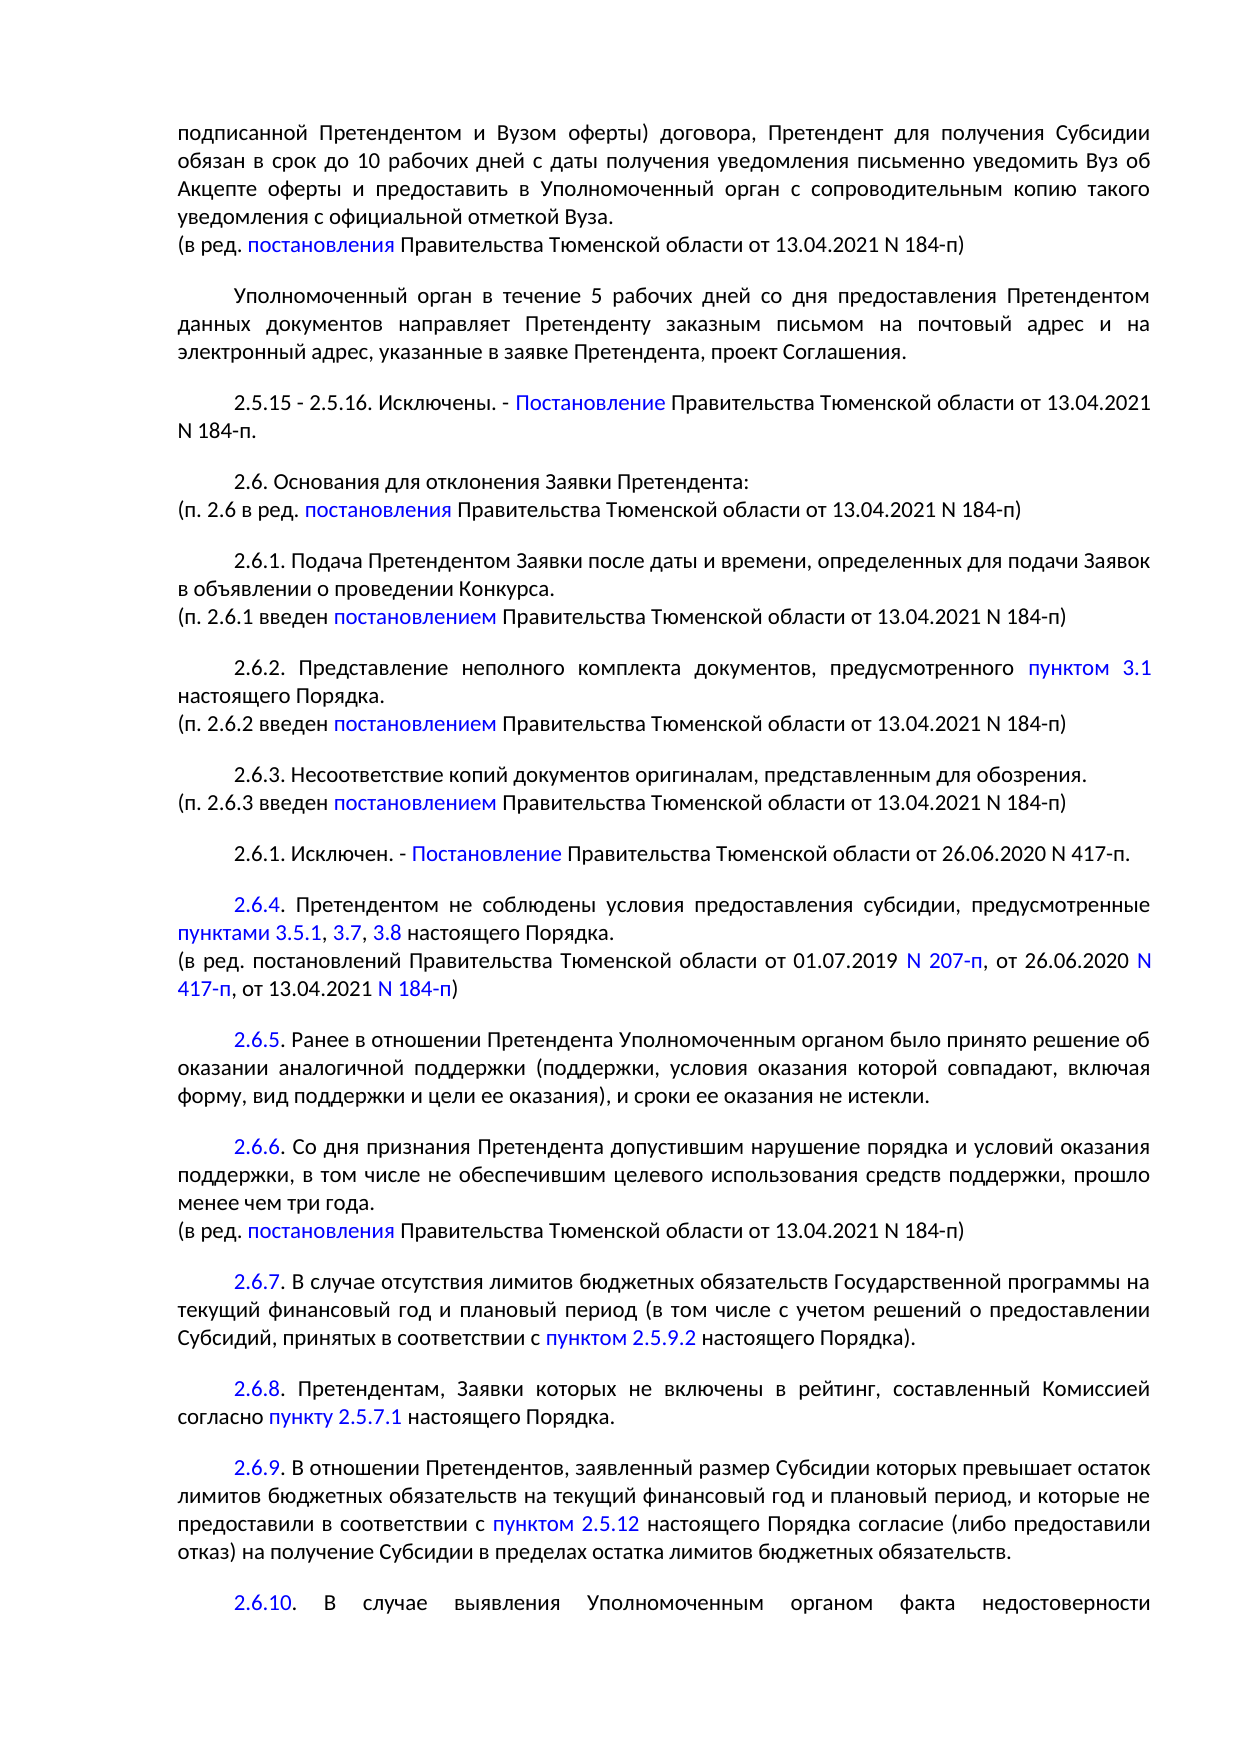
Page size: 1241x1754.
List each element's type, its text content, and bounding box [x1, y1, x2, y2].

text 2.6.6. Со дня признания Претендента допустившим нарушение порядка и условий оказания поддержки, в том числе не обеспечившим целевого использования средств поддержки, прошло менее чем три года. [177, 1132, 1152, 1216]
text Уполномоченный орган в течение 5 рабочих дней со дня предоставления Претендентом данных документов направляет Претенденту заказным письмом на почтовый адрес и на электронный адрес, указанные в заявке Претендента, проект Соглашения. [177, 281, 1152, 365]
text (п. 2.6 в ред. постановления Правительства Тюменской области от 13.04.2021 N 184-п) [177, 495, 1152, 523]
text 2.6.3. Несоответствие копий документов оригиналам, представленным для обозрения. [177, 760, 1152, 788]
text (в ред. постановления Правительства Тюменской области от 13.04.2021 N 184-п) [177, 230, 1152, 258]
text (в ред. постановления Правительства Тюменской области от 13.04.2021 N 184-п) [177, 1216, 1152, 1244]
text 2.6.5. Ранее в отношении Претендента Уполномоченным органом было принято решение об оказании аналогичной поддержки (поддержки, условия оказания которой совпадают, включая форму, вид поддержки и цели ее оказания), и сроки ее оказания не истекли. [177, 1025, 1152, 1109]
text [177, 118, 1152, 230]
text 2.6.9. В отношении Претендентов, заявленный размер Субсидии которых превышает остаток лимитов бюджетных обязательств на текущий финансовый год и плановый период, и которые не предоставили в соответствии с пунктом 2.5.12 настоящего Порядка согласие (либо предоставили отказ) на получение Субсидии в пределах остатка лимитов бюджетных обязательств. [177, 1453, 1152, 1565]
text 2.5.15 - 2.5.16. Исключены. - Постановление Правительства Тюменской области от 13.04.2021 N 184-п. [177, 388, 1152, 444]
text (п. 2.6.1 введен постановлением Правительства Тюменской области от 13.04.2021 N 184-п) [177, 602, 1152, 630]
text 2.6.1. Исключен. - Постановление Правительства Тюменской области от 26.06.2020 N 417-п. [177, 839, 1152, 867]
text (п. 2.6.3 введен постановлением Правительства Тюменской области от 13.04.2021 N 184-п) [177, 788, 1152, 816]
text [177, 1588, 1152, 1616]
text (п. 2.6.2 введен постановлением Правительства Тюменской области от 13.04.2021 N 184-п) [177, 709, 1152, 737]
text 2.6.4. Претендентом не соблюдены условия предоставления субсидии, предусмотренные пунктами 3.5.1, 3.7, 3.8 настоящего Порядка. [177, 890, 1152, 946]
text 2.6.1. Подача Претендентом Заявки после даты и времени, определенных для подачи Заявок в объявлении о проведении Конкурса. [177, 546, 1152, 602]
text (в ред. постановлений Правительства Тюменской области от 01.07.2019 N 207-п, от 26.06.2020 N 417-п, от 13.04.2021 N 184-п) [177, 946, 1152, 1002]
text 2.6. Основания для отклонения Заявки Претендента: [177, 467, 1152, 495]
text 2.6.8. Претендентам, Заявки которых не включены в рейтинг, составленный Комиссией согласно пункту 2.5.7.1 настоящего Порядка. [177, 1374, 1152, 1430]
text 2.6.2. Представление неполного комплекта документов, предусмотренного пунктом 3.1 настоящего Порядка. [177, 653, 1152, 709]
text 2.6.7. В случае отсутствия лимитов бюджетных обязательств Государственной программы на текущий финансовый год и плановый период (в том числе с учетом решений о предоставлении Субсидий, принятых в соответствии с пунктом 2.5.9.2 настоящего Порядка). [177, 1267, 1152, 1351]
